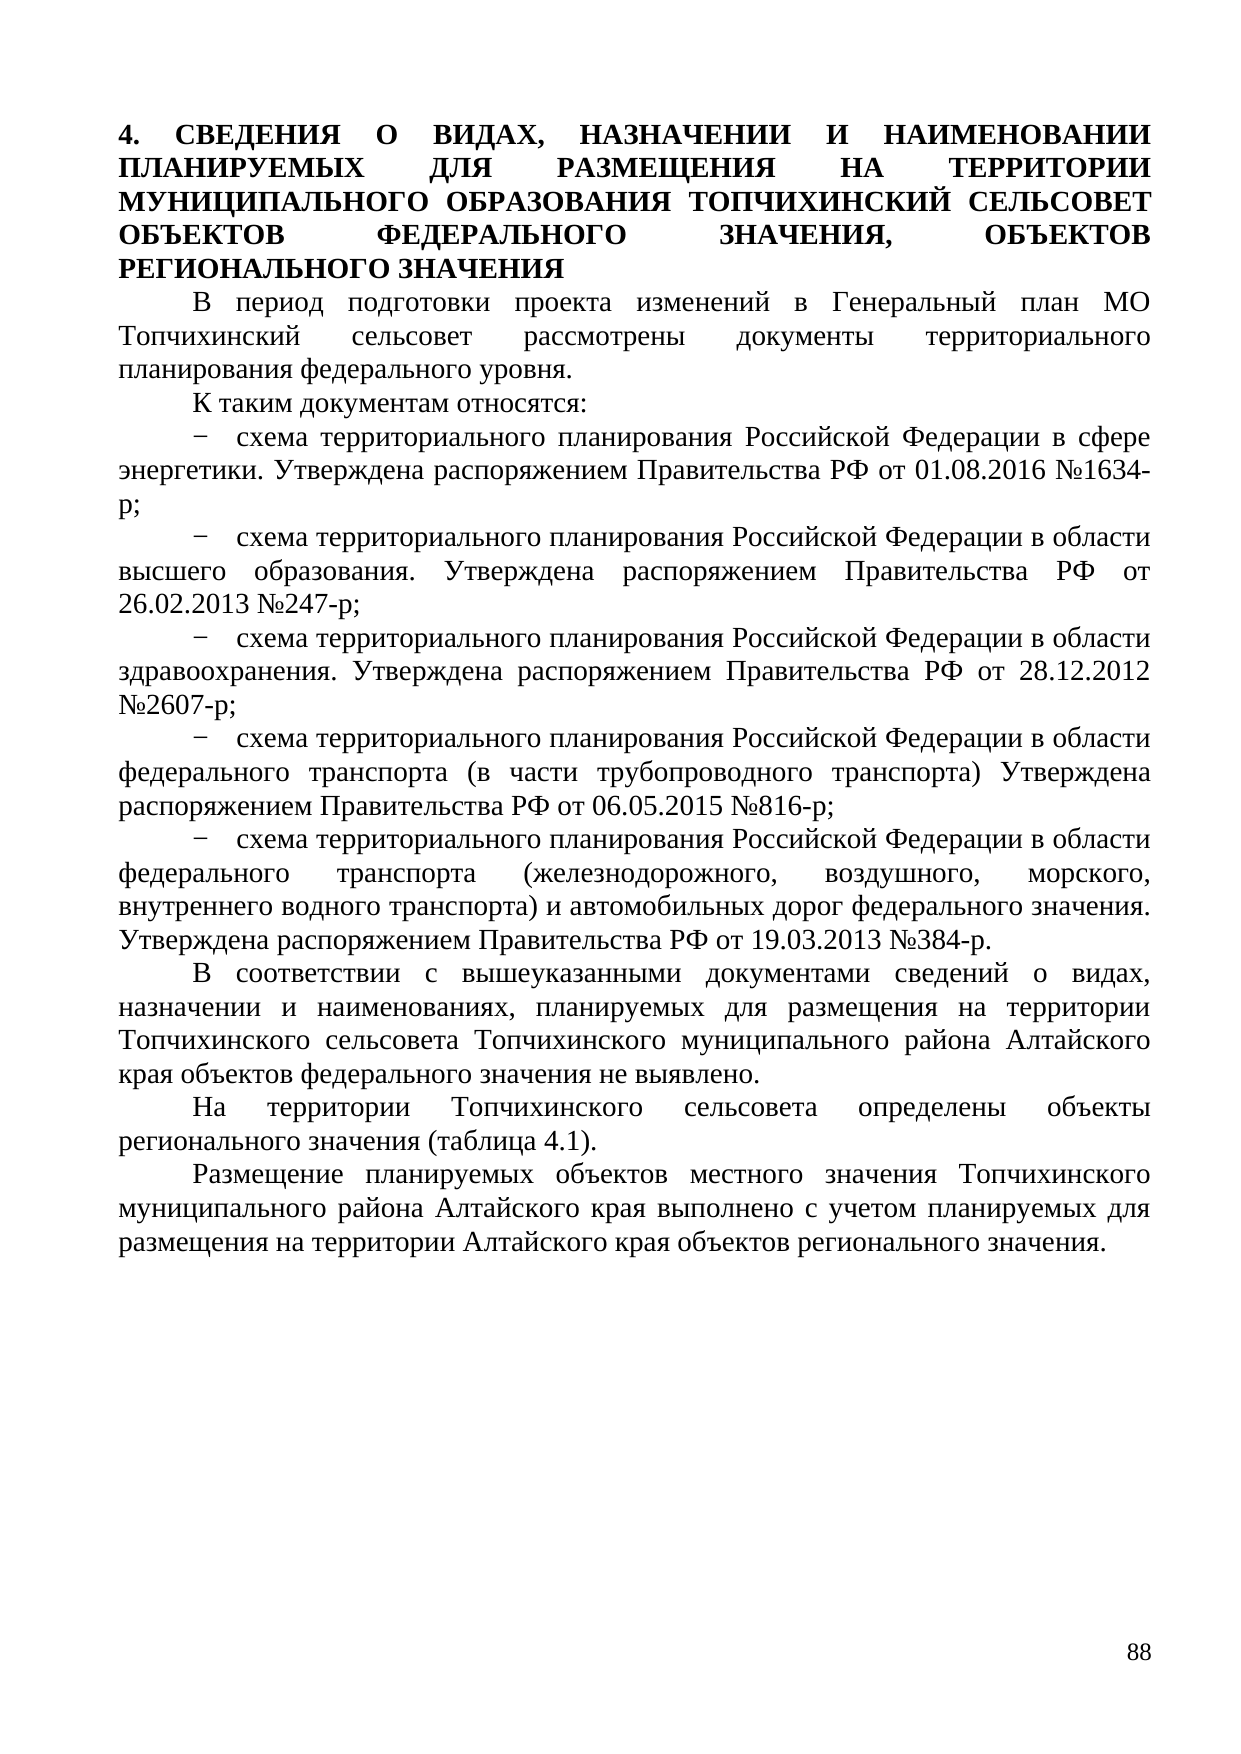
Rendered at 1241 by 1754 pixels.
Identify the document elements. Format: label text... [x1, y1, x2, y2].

subtitle 4. СВЕДЕНИЯ О ВИДАХ, НАЗНАЧЕНИИ И НАИМЕНОВАНИИ ПЛАНИРУЕМЫХ ДЛЯ РАЗМЕЩЕНИЯ НА ТЕРРИТОРИИ МУНИЦИПАЛЬНОГО ОБРАЗОВАНИЯ ТОПЧИХИНСКИЙ СЕЛЬСОВЕТ ОБЪЕКТОВ ФЕДЕРАЛЬНОГО ЗНАЧЕНИЯ, ОБЪЕКТОВ РЕГИОНАЛЬНОГО ЗНАЧЕНИЯ [118, 117, 1152, 284]
list схема территориального планирования Российской Федерации в области высшего образования. Утверждена распоряжением Правительства РФ от 26.02.2013 №247-р; [118, 519, 1152, 620]
list схема территориального планирования Российской Федерации в области федерального транспорта (в части трубопроводного транспорта) Утверждена распоряжением Правительства РФ от 06.05.2015 №816-р; [118, 721, 1152, 821]
text В соответствии с вышеуказанными документами сведений о видах, назначении и наименованиях, планируемых для размещения на территории Топчихинского сельсовета Топчихинского муниципального района Алтайского края объектов федерального значения не выявлено. [118, 955, 1152, 1089]
text На территории Топчихинского сельсовета определены объекты регионального значения (таблица 4.1). [118, 1089, 1152, 1157]
text К таким документам относятся: [118, 385, 1152, 419]
text Размещение планируемых объектов местного значения Топчихинского муниципального района Алтайского края выполнено с учетом планируемых для размещения на территории Алтайского края объектов регионального значения. [118, 1157, 1152, 1257]
text В период подготовки проекта изменений в Генеральный план МО Топчихинский сельсовет рассмотрены документы территориального планирования федерального уровня. [118, 284, 1152, 385]
list схема территориального планирования Российской Федерации в области федерального транспорта (железнодорожного, воздушного, морского, внутреннего водного транспорта) и автомобильных дорог федерального значения. Утверждена распоряжением Правительства РФ от 19.03.2013 №384-р. [118, 821, 1152, 955]
list схема территориального планирования Российской Федерации в сфере энергетики. Утверждена распоряжением Правительства РФ от 01.08.2016 №1634-р; [118, 419, 1152, 519]
list схема территориального планирования Российской Федерации в области здравоохранения. Утверждена распоряжением Правительства РФ от 28.12.2012 №2607-р; [118, 620, 1152, 721]
